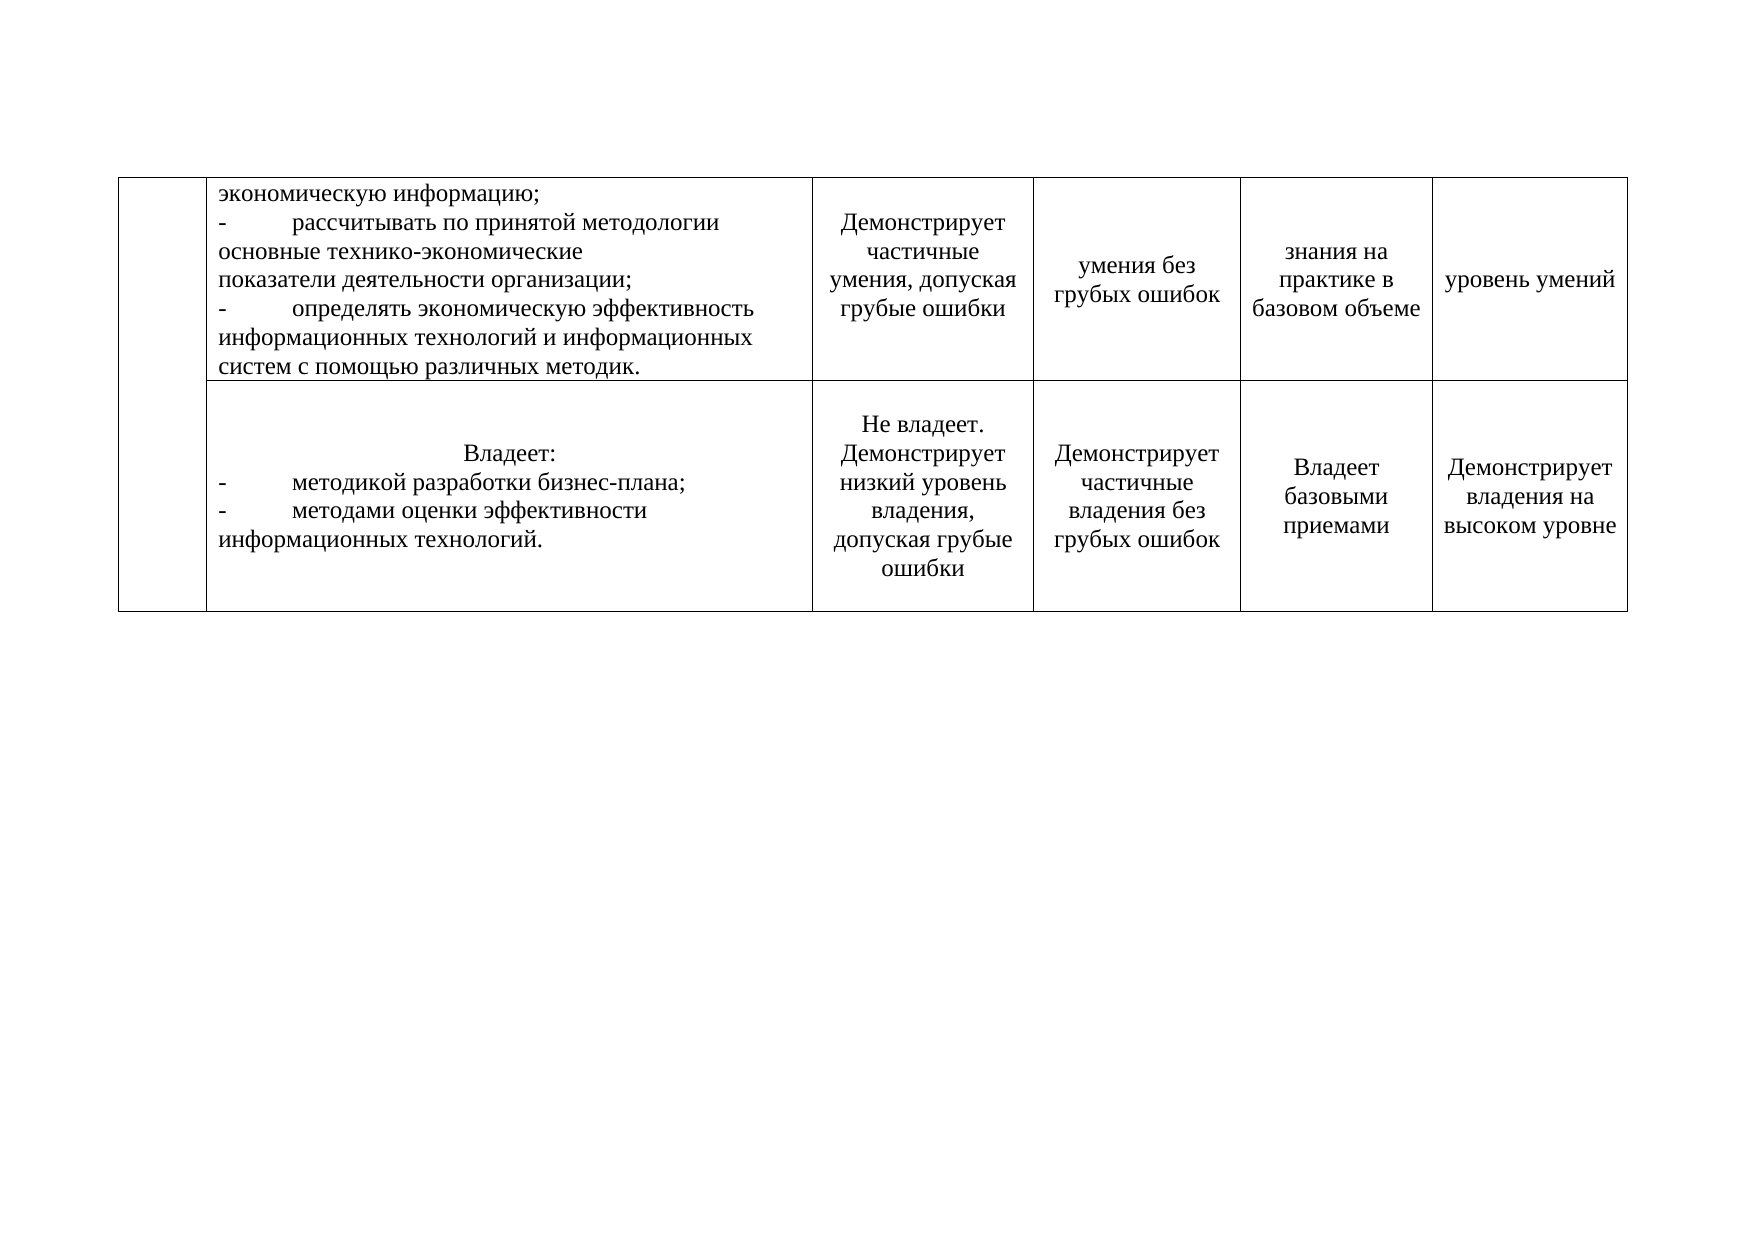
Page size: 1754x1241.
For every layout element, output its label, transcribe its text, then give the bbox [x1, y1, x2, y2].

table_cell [1241, 178, 1432, 379]
table_cell Владеет: - методикой разработки бизнес-плана; - методами оценки эффективности информационных технологий. [207, 381, 812, 611]
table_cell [813, 178, 1033, 379]
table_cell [1034, 178, 1240, 379]
table_cell Владеет базовыми приемами [1241, 381, 1432, 611]
table_cell Не владеет. Демонстрирует низкий уровень владения, допуская грубые ошибки [813, 381, 1033, 611]
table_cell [1433, 178, 1627, 379]
table_cell Демонстрирует частичные владения без грубых ошибок [1034, 381, 1240, 611]
table_cell Демонстрирует владения на высоком уровне [1433, 381, 1627, 611]
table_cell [207, 178, 812, 379]
